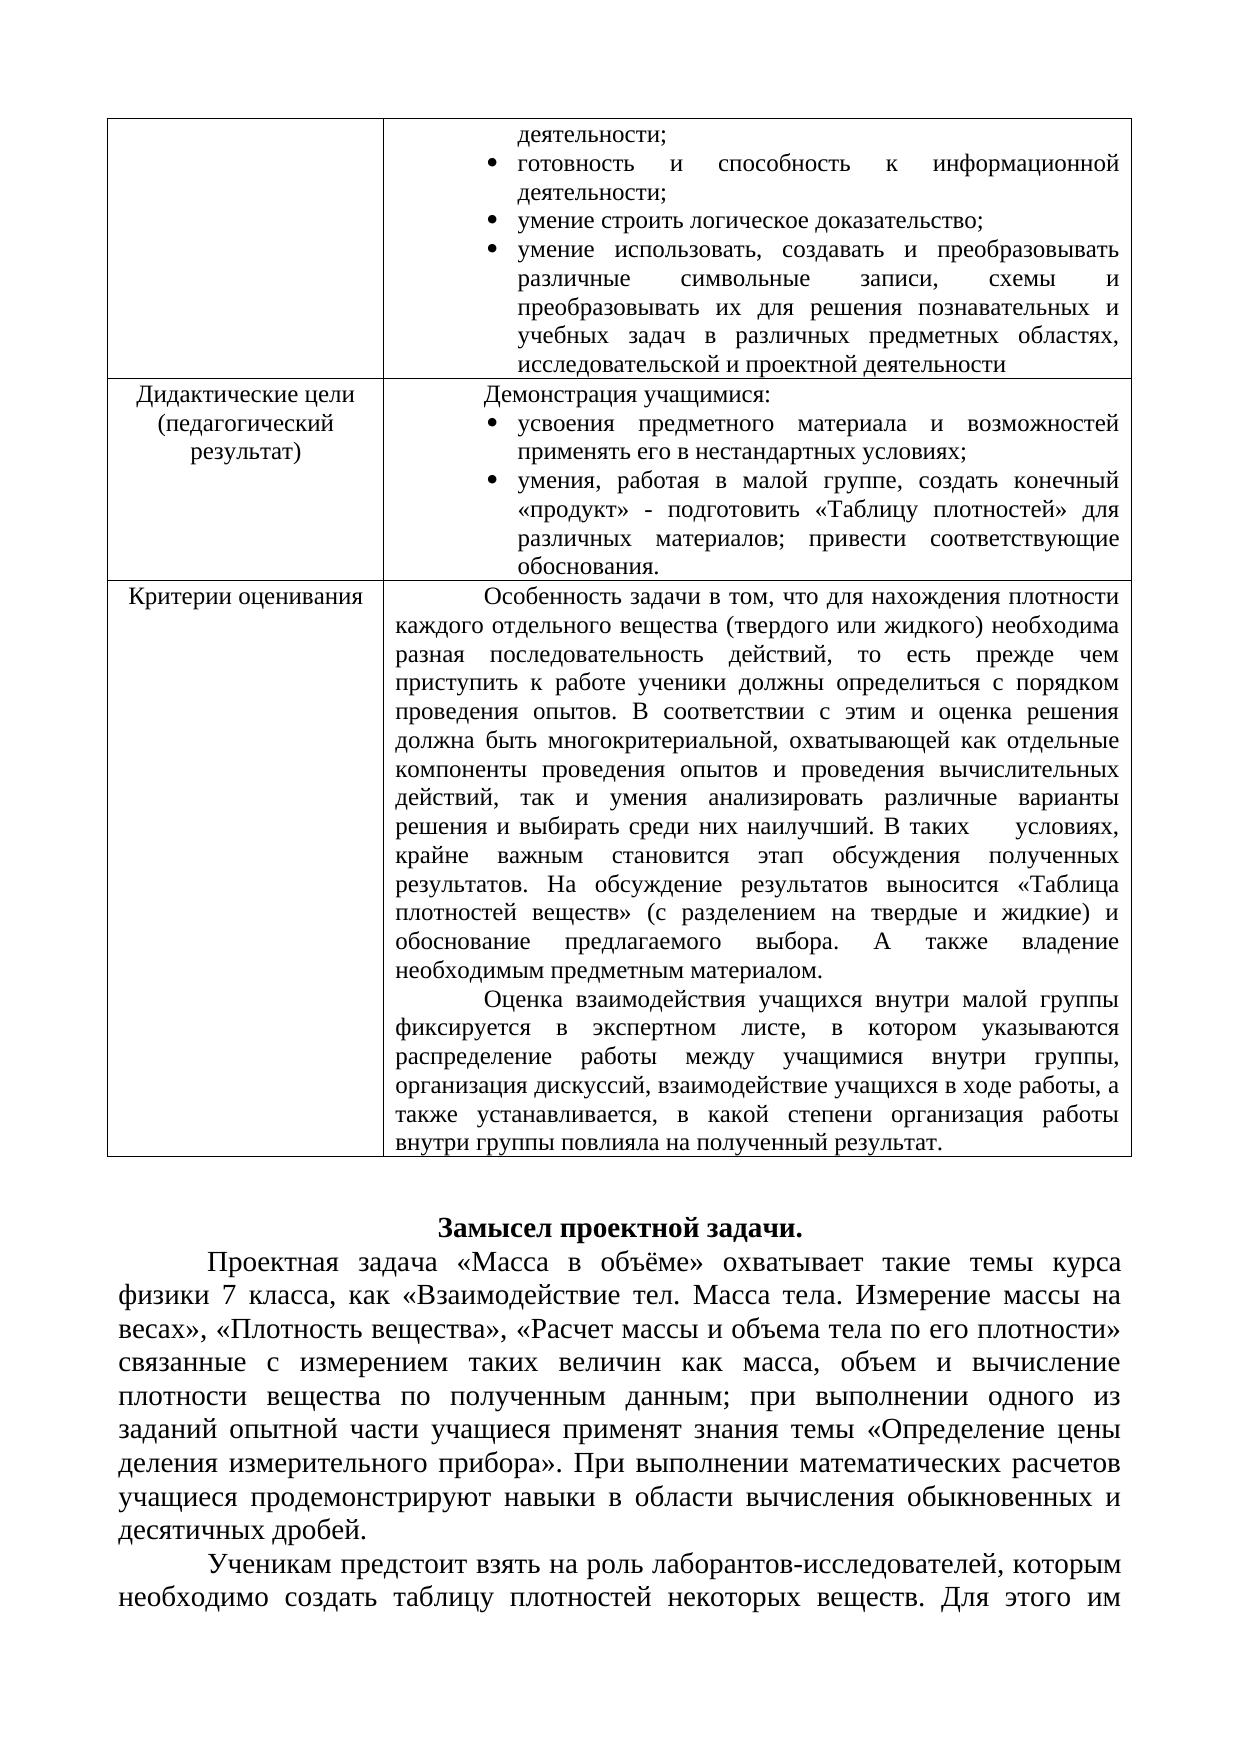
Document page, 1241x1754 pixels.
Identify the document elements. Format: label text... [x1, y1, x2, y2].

text Замысел проектной задачи. [118, 1210, 1122, 1244]
table_cell Дидактические цели (педагогический результат) [108, 379, 383, 580]
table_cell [108, 119, 383, 378]
table_cell Особенность задачи в том, что для нахождения плотности каждого отдельного вещества (твердого или жидкого) необходима разная последовательность действий, то есть прежде чем приступить к работе ученики должны определиться с порядком проведения опытов. В соответствии с этим и оценка решения должна быть многокритериальной, охватывающей как отдельные компоненты проведения опытов и проведения вычислительных действий, так и умения анализировать различные варианты решения и выбирать среди них наилучший. В таких условиях, крайне важным становится этап обсуждения полученных результатов. На обсуждение результатов выносится «Таблица плотностей веществ» (с разделением на твердые и жидкие) и обоснование предлагаемого выбора. А также владение необходимым предметным материалом. Оценка взаимодействия учащихся внутри малой группы фиксируется в экспертном листе, в котором указываются распределение работы между учащимися внутри группы, организация дискуссий, взаимодействие учащихся в ходе работы, а также устанавливается, в какой степени организация работы внутри группы повлияла на полученный результат. [384, 581, 1131, 1156]
text Проектная задача «Масса в объёме» охватывает такие темы курса физики 7 класса, как «Взаимодействие тел. Масса тела. Измерение массы на весах», «Плотность вещества», «Расчет массы и объема тела по его плотности» связанные с измерением таких величин как масса, объем и вычисление плотности вещества по полученным данным; при выполнении одного из заданий опытной части учащиеся применят знания темы «Определение цены деления измерительного прибора». При выполнении математических расчетов учащиеся продемонстрируют навыки в области вычисления обыкновенных и десятичных дробей. [118, 1244, 1122, 1546]
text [118, 1546, 1122, 1613]
table_cell Критерии оценивания [108, 581, 383, 1156]
table_cell Демонстрация учащимися: усвоения предметного материала и возможностей применять его в нестандартных условиях; умения, работая в малой группе, создать конечный «продукт» - подготовить «Таблицу плотностей» для различных материалов; привести соответствующие обоснования. [384, 379, 1131, 580]
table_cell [384, 119, 1131, 378]
